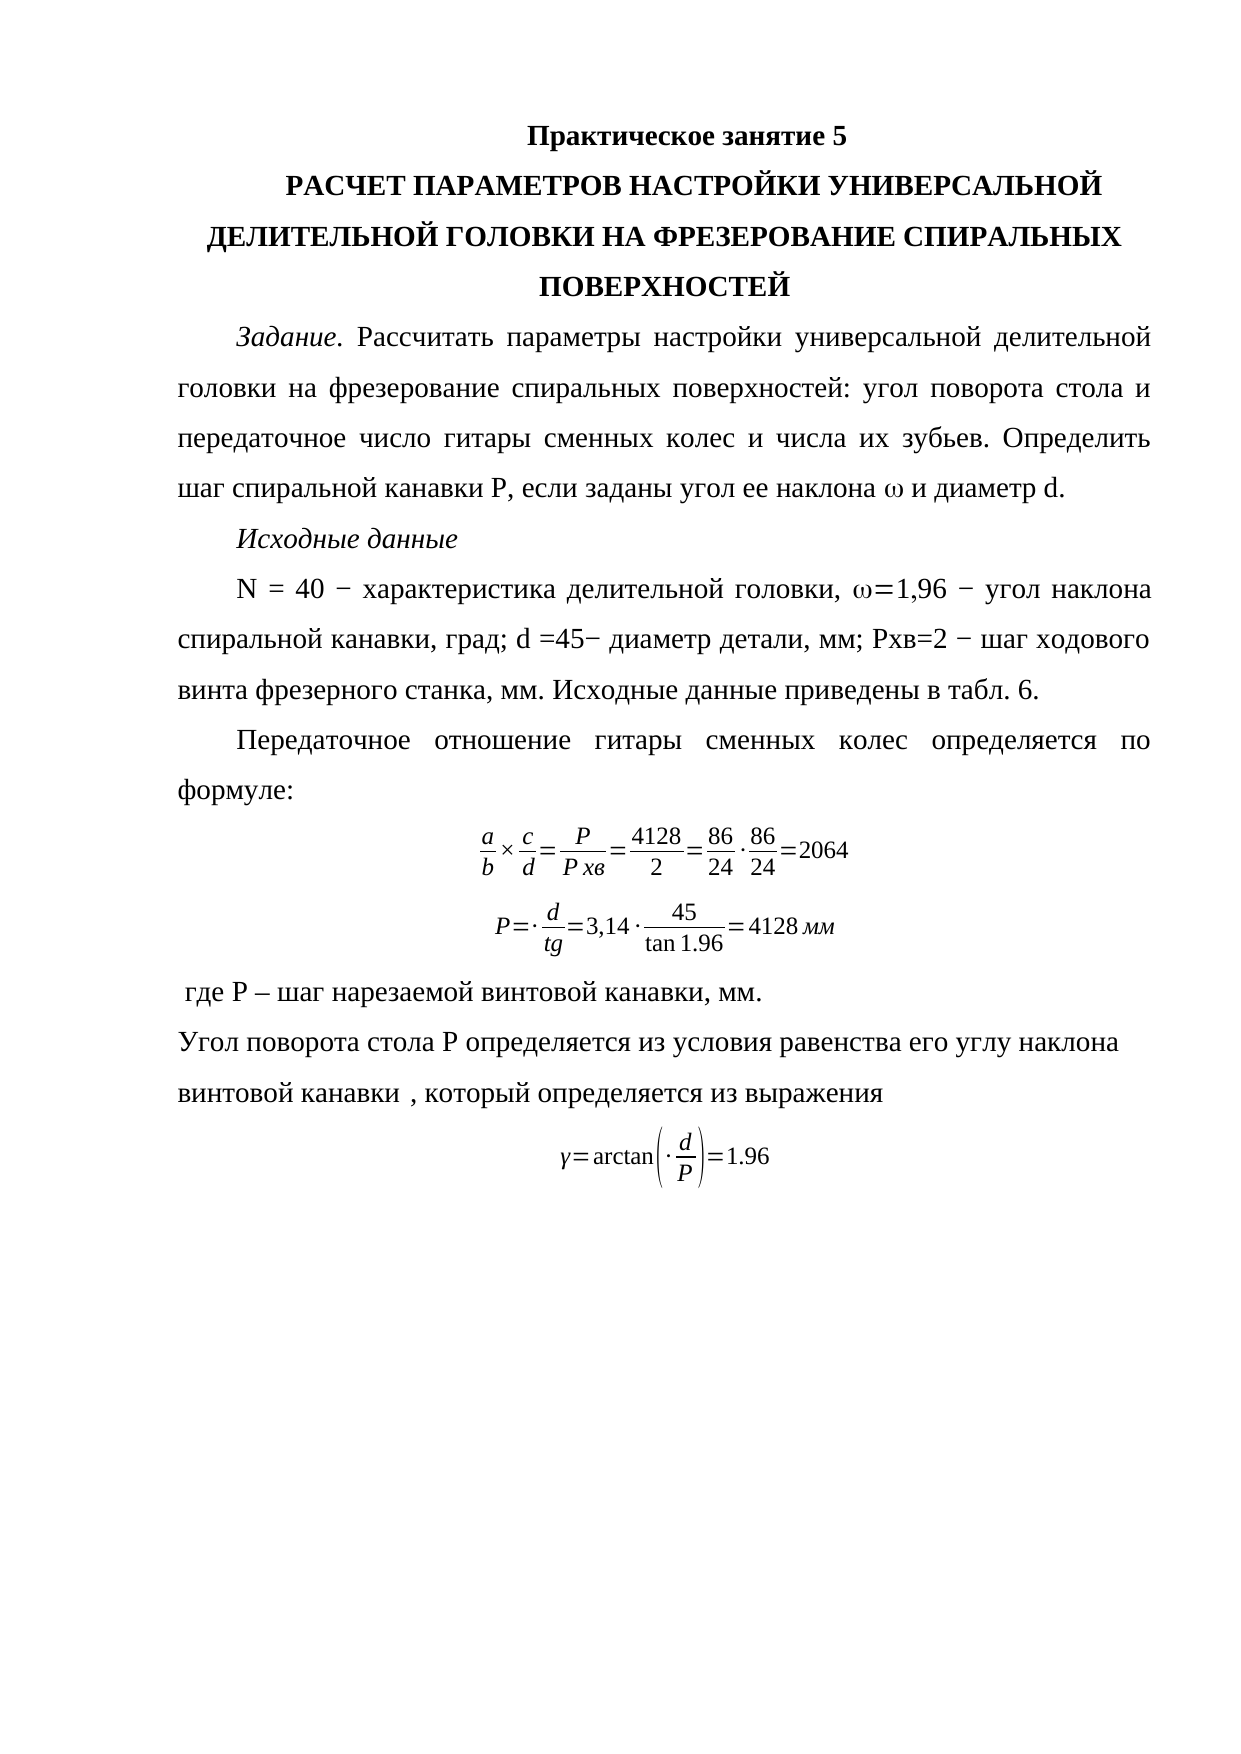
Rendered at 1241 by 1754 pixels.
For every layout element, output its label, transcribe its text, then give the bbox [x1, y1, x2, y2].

text Исходные данные [177, 521, 1152, 554]
text РАСЧЕТ ПАРАМЕТРОВ НАСТРОЙКИ УНИВЕРСАЛЬНОЙ ДЕЛИТЕЛЬНОЙ ГОЛОВКИ НА ФРЕЗЕРОВАНИЕ СПИРАЛЬНЫХ ПОВЕРХНОСТЕЙ [177, 168, 1152, 303]
subtitle Практическое занятие 5 [222, 118, 1152, 152]
text Задание. Рассчитать параметры настройки универсальной делительной головки на фрезерование спиральных поверхностей: угол поворота стола и передаточное число гитары сменных колес и числа их зубьев. Определить шаг спиральной канавки Р, если заданы угол ее наклона  и диаметр d. [177, 319, 1152, 504]
text N = 40 − характеристика делительной головки, =1,96 − угол наклона спиральной канавки, град; d =45− диаметр детали, мм; Рхв=2 − шаг ходового винта фрезерного станка, мм. Исходные данные приведены в табл. 6. [177, 571, 1152, 705]
text Угол поворота стола Р определяется из условия равенства его углу наклона винтовой канавки , который определяется из выражения [177, 1024, 1152, 1108]
text где Р – шаг нарезаемой винтовой канавки, мм. [177, 974, 1152, 1008]
text Передаточное отношение гитары сменных колес определяется по формуле: [177, 722, 1152, 806]
